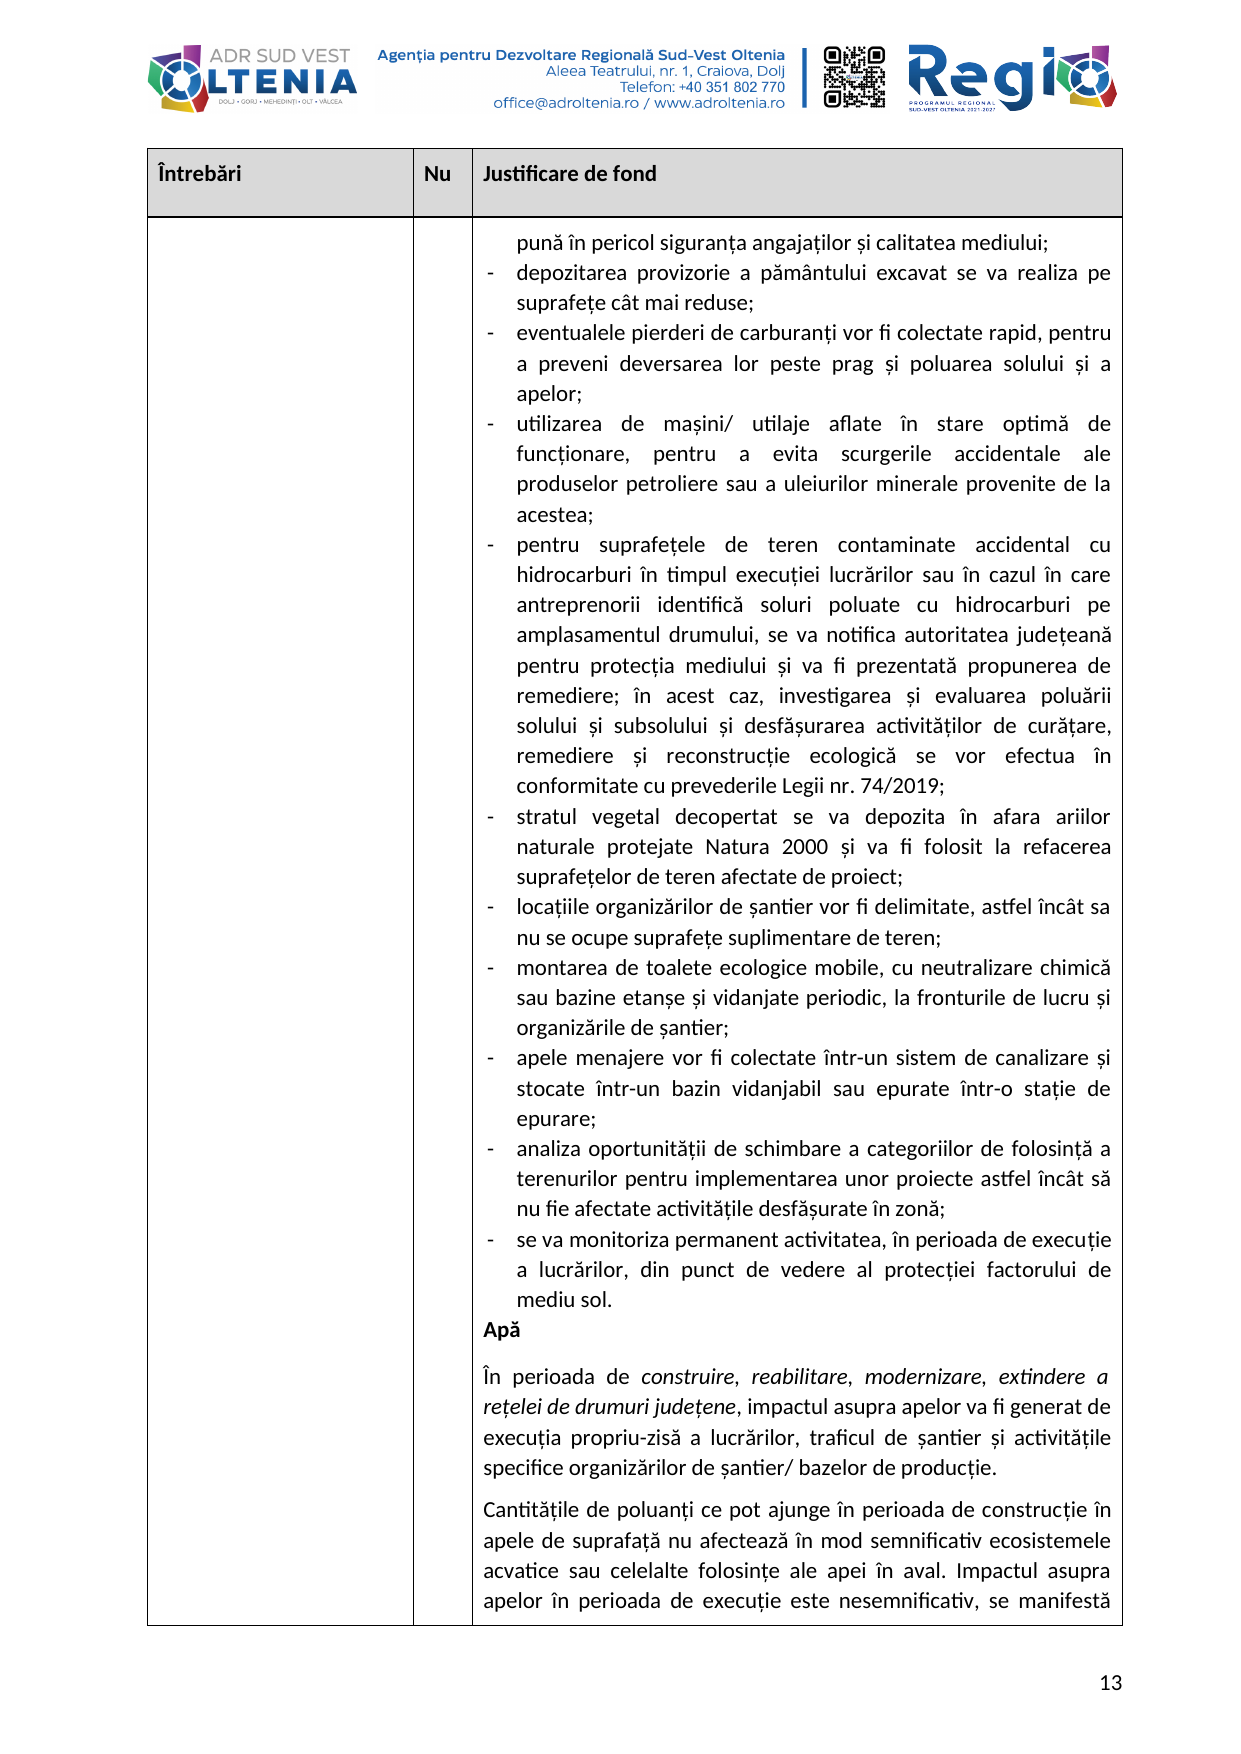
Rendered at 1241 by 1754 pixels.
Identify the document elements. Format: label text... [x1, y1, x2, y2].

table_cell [148, 218, 413, 1624]
picture [375, 44, 890, 114]
picture [147, 44, 358, 114]
table_cell x [414, 218, 472, 1624]
picture [907, 44, 1118, 114]
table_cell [473, 218, 1122, 1624]
table_header Întrebări [148, 149, 413, 216]
table_header Nu [414, 149, 472, 216]
table_header Justificare de fond [473, 149, 1122, 216]
